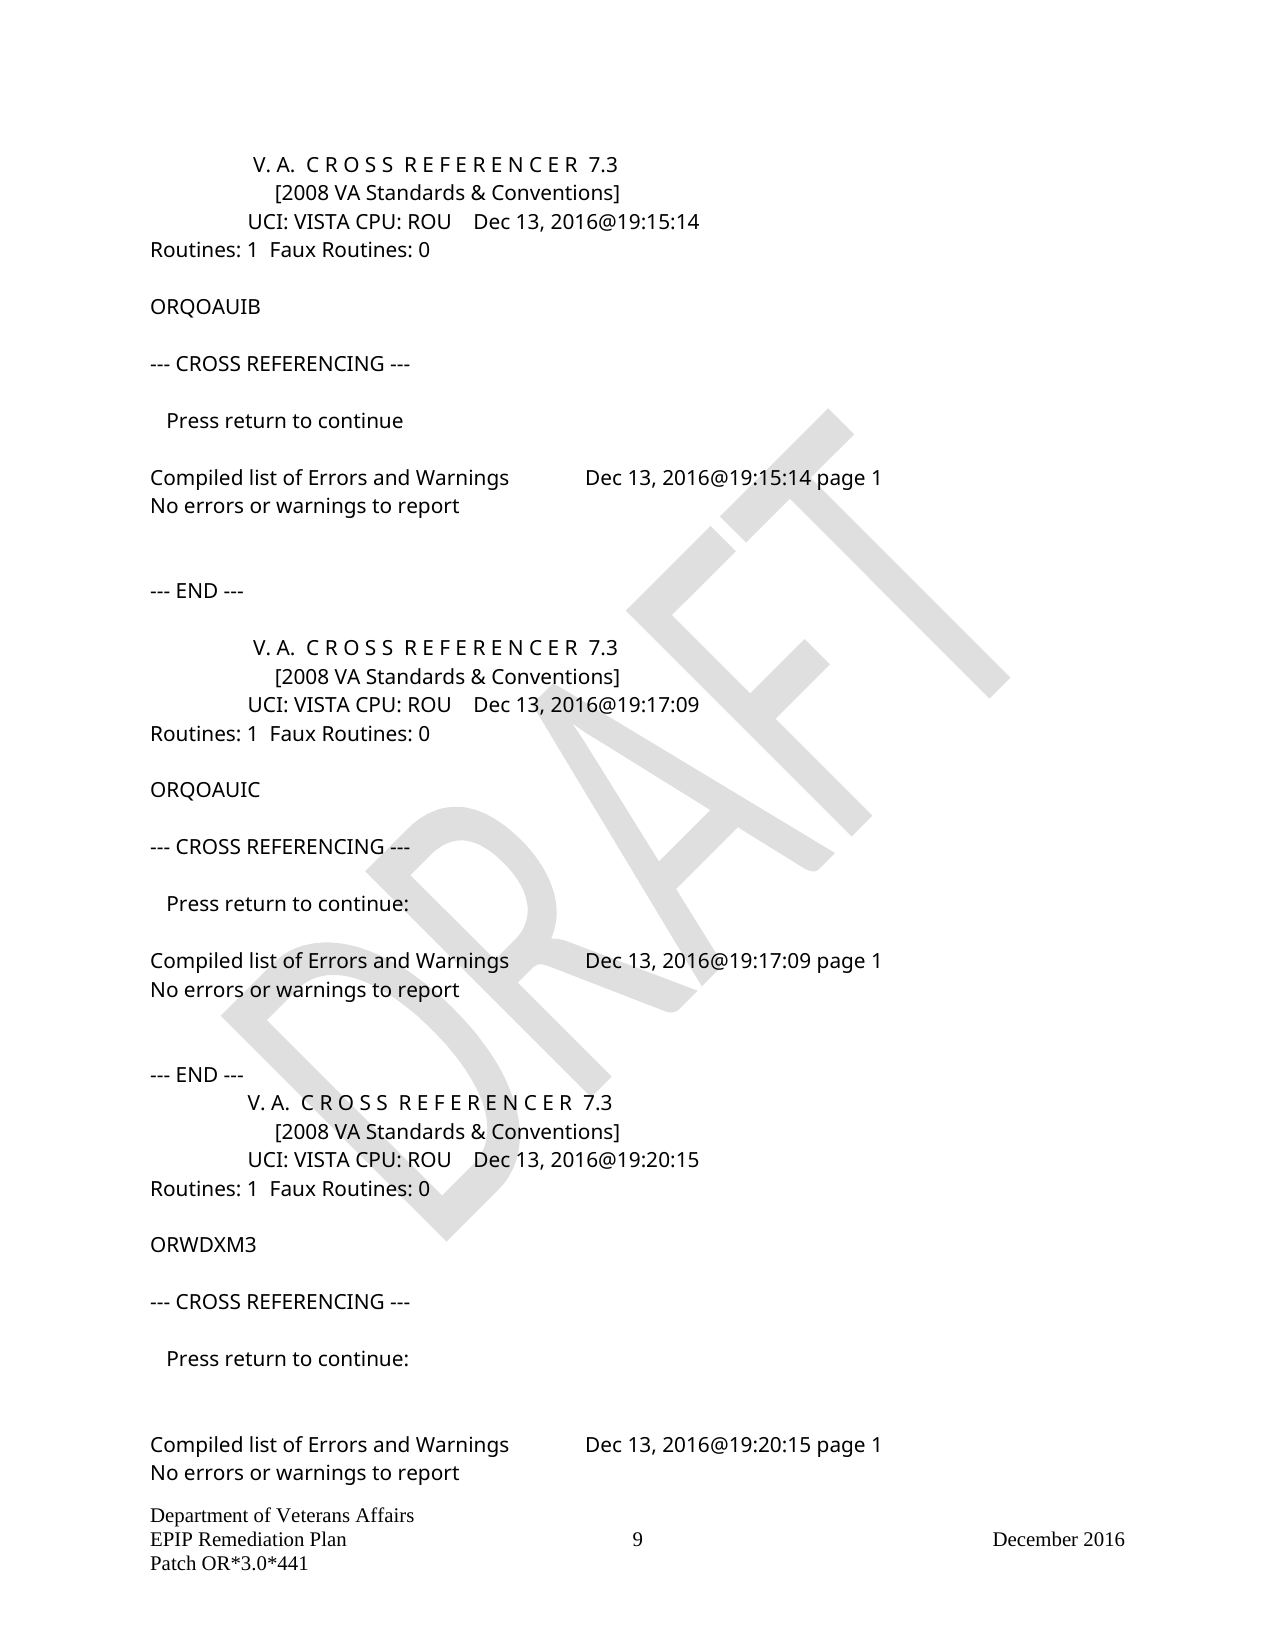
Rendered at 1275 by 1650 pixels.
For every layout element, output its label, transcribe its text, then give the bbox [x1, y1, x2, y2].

text V. A. C R O S S R E F E R E N C E R 7.3 [150, 633, 1125, 662]
text --- END --- [150, 1060, 1125, 1088]
text No errors or warnings to report [150, 975, 1125, 1003]
text Routines: 1 Faux Routines: 0 [150, 235, 1125, 264]
text ORWDXM3 [150, 1231, 1125, 1259]
text UCI: VISTA CPU: ROU Dec 13, 2016@19:20:15 [150, 1145, 1125, 1174]
text No errors or warnings to report [150, 1458, 1125, 1487]
text [2008 VA Standards & Conventions] [150, 1117, 1125, 1145]
text UCI: VISTA CPU: ROU Dec 13, 2016@19:15:14 [150, 207, 1125, 235]
text Routines: 1 Faux Routines: 0 [150, 719, 1125, 747]
text Press return to continue [150, 406, 1125, 434]
text ORQOAUIB [150, 292, 1125, 321]
text [2008 VA Standards & Conventions] [150, 178, 1125, 207]
text Press return to continue: [150, 1344, 1125, 1373]
text Compiled list of Errors and Warnings Dec 13, 2016@19:17:09 page 1 [150, 946, 1125, 975]
text Compiled list of Errors and Warnings Dec 13, 2016@19:15:14 page 1 [150, 463, 1125, 491]
text V. A. C R O S S R E F E R E N C E R 7.3 [150, 1088, 1125, 1117]
text --- CROSS REFERENCING --- [150, 1287, 1125, 1316]
text V. A. C R O S S R E F E R E N C E R 7.3 [150, 150, 1125, 178]
text [2008 VA Standards & Conventions] [150, 662, 1125, 690]
text --- CROSS REFERENCING --- [150, 832, 1125, 861]
text Routines: 1 Faux Routines: 0 [150, 1174, 1125, 1202]
text --- CROSS REFERENCING --- [150, 349, 1125, 377]
text No errors or warnings to report [150, 491, 1125, 520]
text Compiled list of Errors and Warnings Dec 13, 2016@19:20:15 page 1 [150, 1430, 1125, 1458]
text UCI: VISTA CPU: ROU Dec 13, 2016@19:17:09 [150, 690, 1125, 719]
text Press return to continue: [150, 889, 1125, 918]
text --- END --- [150, 577, 1125, 605]
text ORQOAUIC [150, 776, 1125, 804]
